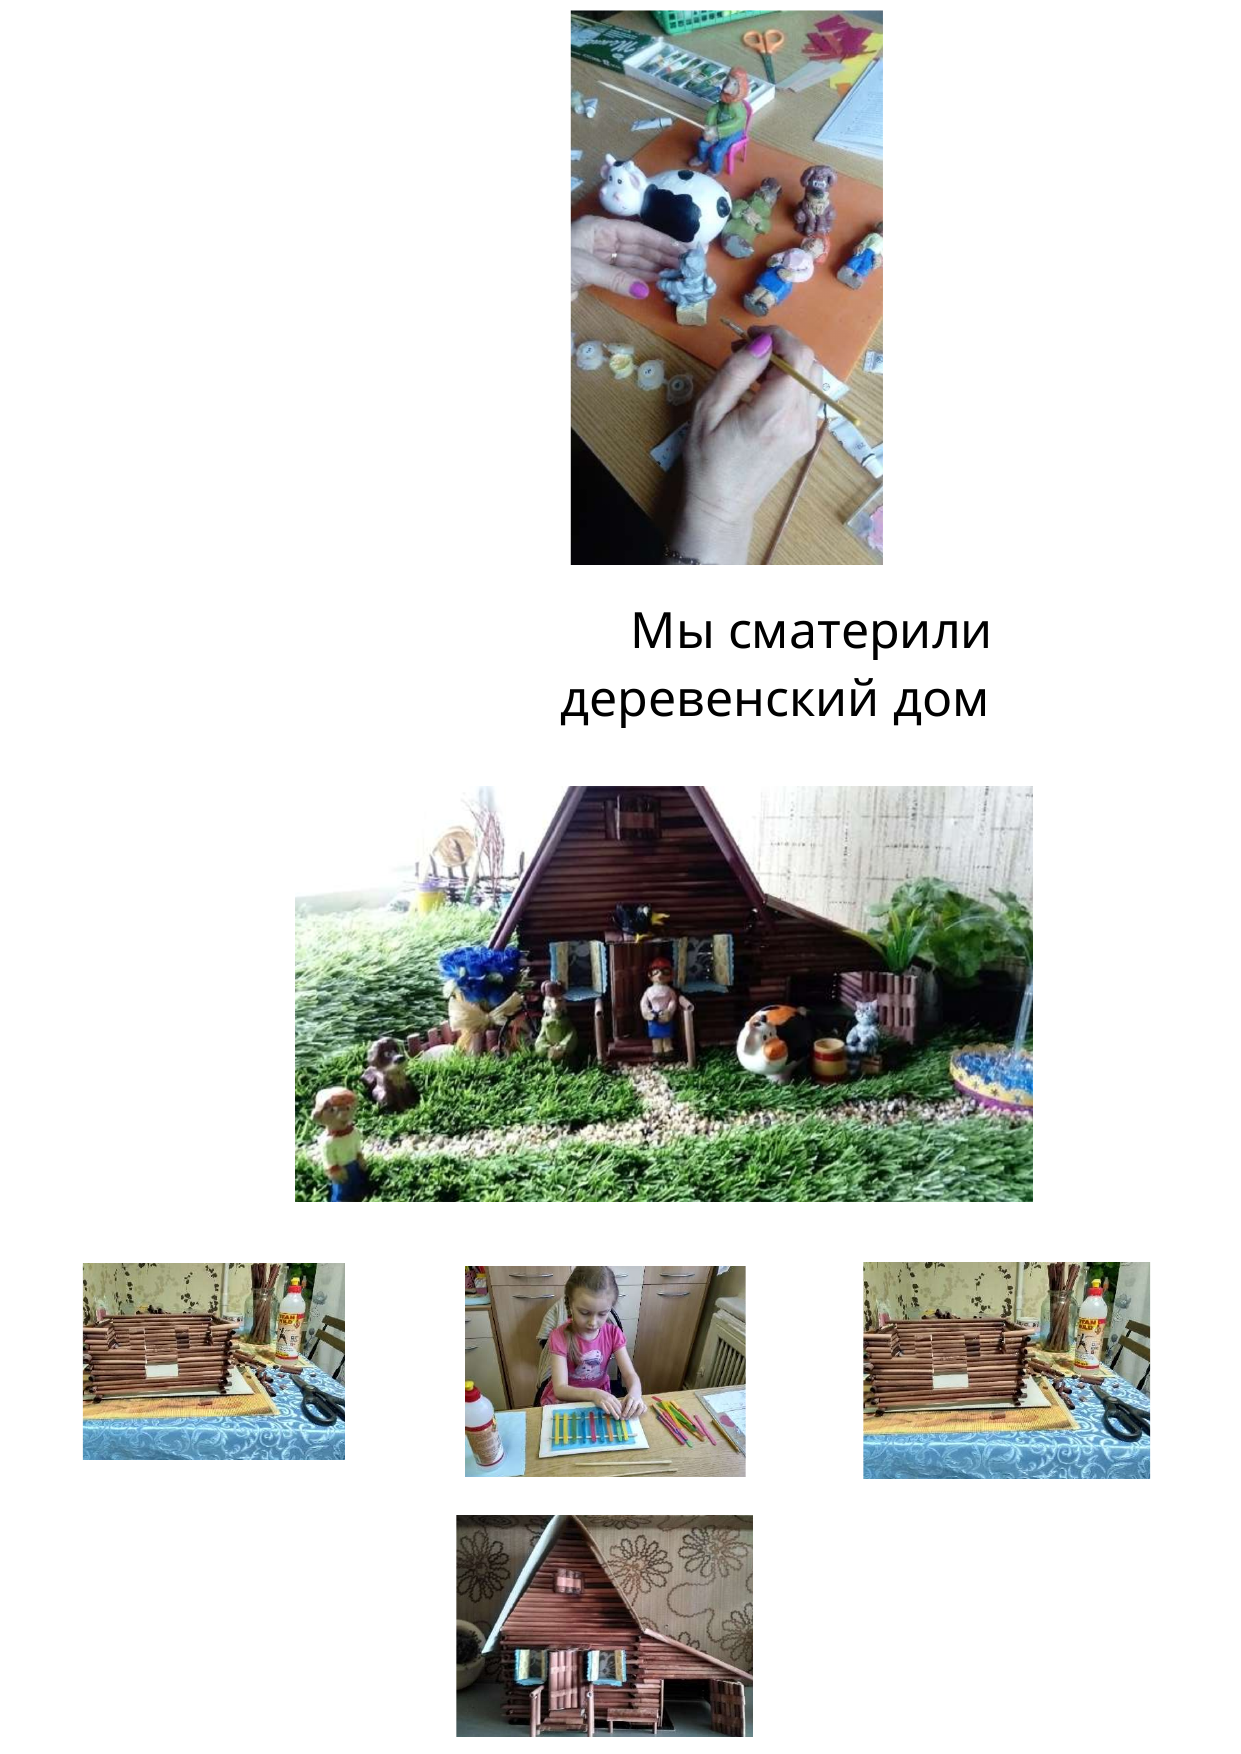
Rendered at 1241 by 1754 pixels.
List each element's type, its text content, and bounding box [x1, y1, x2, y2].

text Мы сматерили деревенский дом [398, 595, 1152, 731]
picture [571, 11, 883, 565]
picture [863, 1262, 1151, 1479]
picture [456, 1515, 753, 1737]
picture [82, 1263, 345, 1460]
picture [465, 1266, 746, 1477]
picture [296, 786, 1033, 1202]
